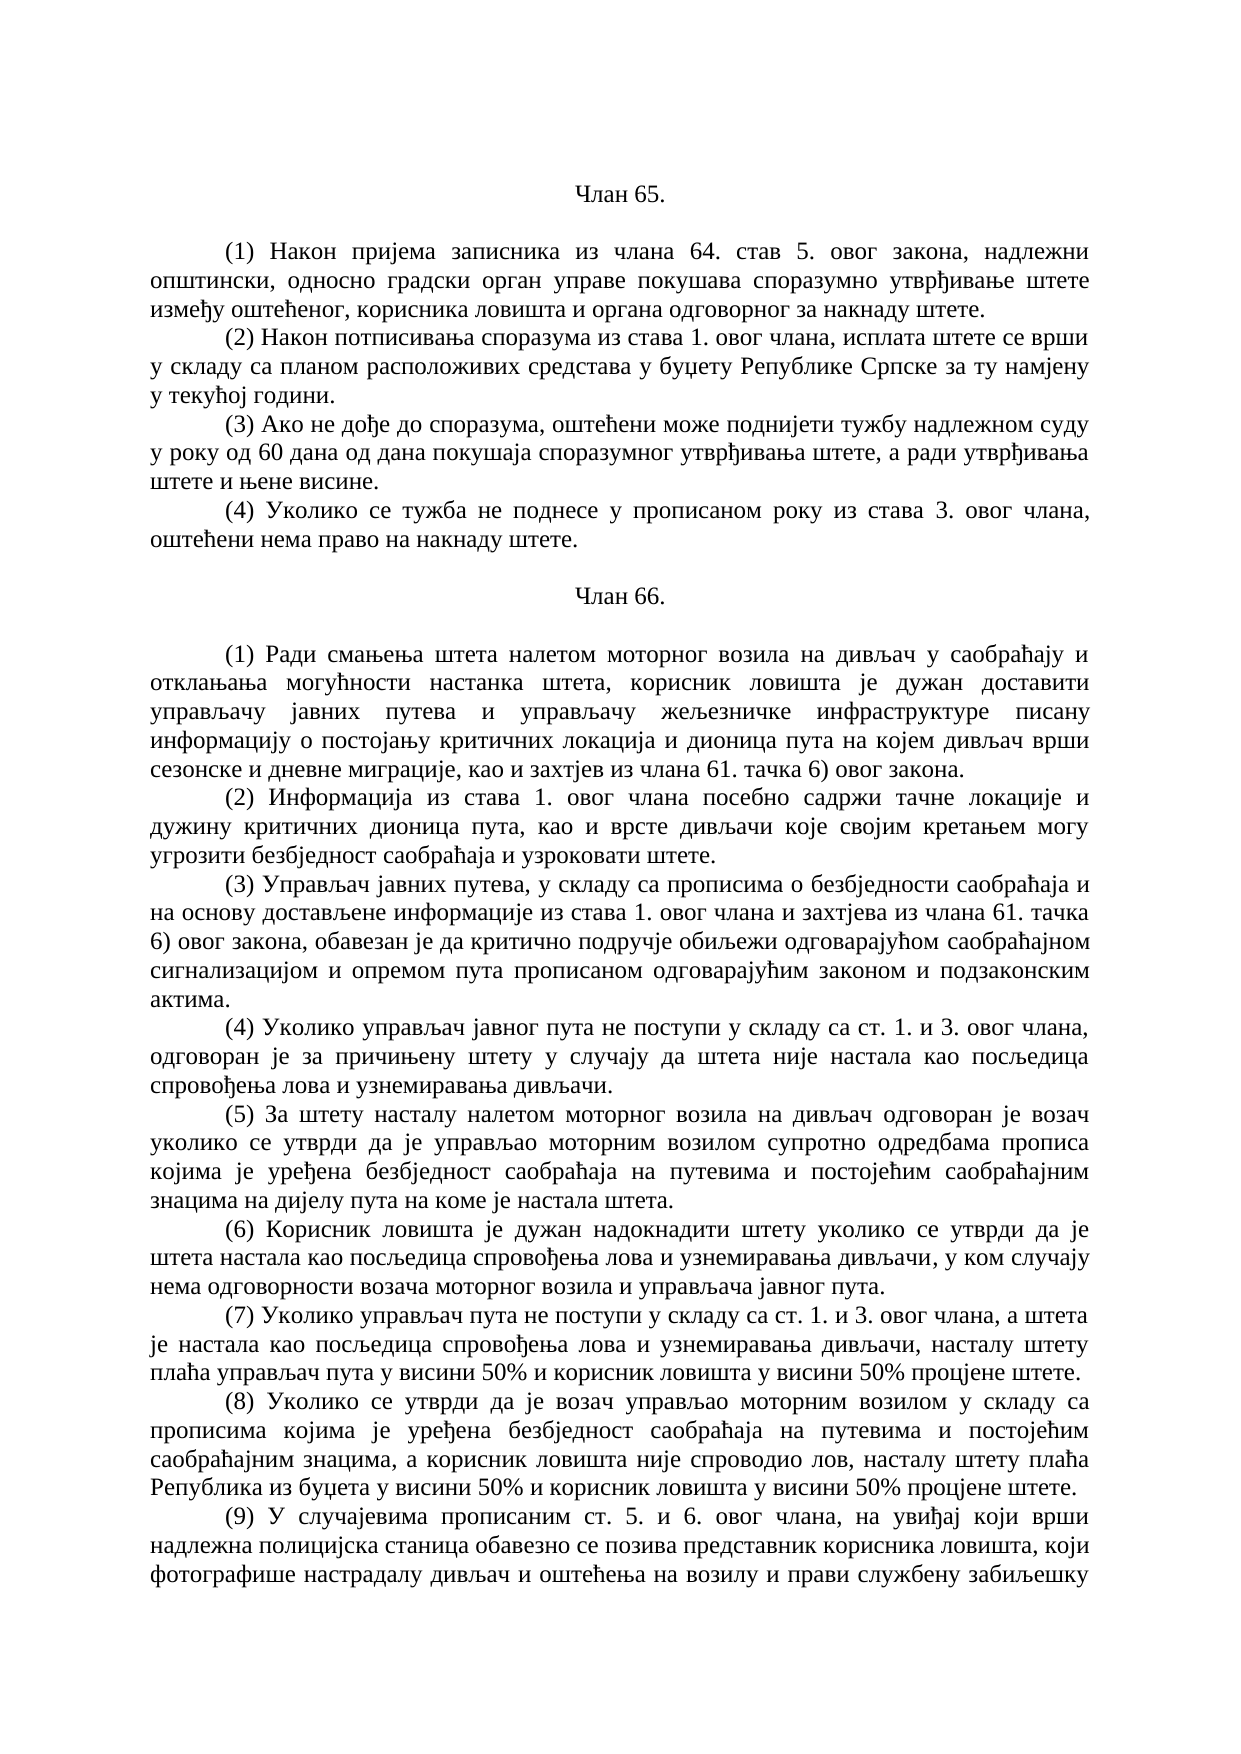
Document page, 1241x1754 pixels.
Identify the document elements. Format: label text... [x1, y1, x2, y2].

text (8) Уколико се утврди да је возач управљао моторним возилом у складу са прописима којима је уређена безбједност саобраћаја на путевима и постојећим саобраћајним знацима, а корисник ловишта није спроводио лов, насталу штету плаћа Република из буџета у висини 50% и корисник ловишта у висини 50% процјене штете. [150, 1386, 1090, 1501]
text (3) Управљач јавних путева, у складу са прописима о безбједности саобраћаја и на основу достављене информације из става 1. овог члана и захтјева из члана 61. тачка 6) овог закона, обавезан је да критично подручје обиљежи одговарајућом саобраћајном сигнализацијом и опремом пута прописаном одговарајућим законом и подзаконским актима. [150, 869, 1090, 1012]
text (1) Након пријема записника из члана 64. став 5. овог закона, надлежни општински, односно градски орган управе покушава споразумно утврђивање штете између оштећеног, корисника ловишта и органа одговорног за накнаду штете. [150, 236, 1090, 322]
text (6) Корисник ловишта је дужан надокнадити штету уколико се утврди да је штета настала као посљедица спровођења лова и узнемиравања дивљачи, у ком случају нема одговорности возача моторног возила и управљача јавног пута. [150, 1214, 1090, 1300]
text (4) Уколико управљач јавног пута не поступи у складу са ст. 1. и 3. овог члана, одговоран је за причињену штету у случају да штета није настала као посљедица спровођења лова и узнемиравања дивљачи. [150, 1012, 1090, 1099]
text (2) Информација из става 1. овог члана посебно садржи тачне локације и дужину критичних дионица пута, као и врсте дивљачи које својим кретањем могу угрозити безбједност саобраћаја и узроковати штете. [150, 782, 1090, 869]
text (1) Ради смањења штета налетом моторног возила на дивљач у саобраћају и отклањања могућности настанка штета, корисник ловишта је дужан доставити управљачу јавних путева и управљачу жељезничке инфраструктуре писану информацију о постојању критичних локација и дионица пута на којем дивљач врши сезонске и дневне миграције, као и захтјев из члана 61. тачка 6) овог закона. [150, 639, 1090, 782]
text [150, 1501, 1090, 1587]
text Члан 65. [150, 179, 1090, 207]
text (3) Ако не дође до споразума, оштећени може поднијети тужбу надлежном суду у року од 60 дана од дана покушаја споразумног утврђивања штете, а ради утврђивања штете и њене висине. [150, 409, 1090, 495]
text (4) Уколико се тужба не поднесе у прописаном року из става 3. овог члана, оштећени нема право на накнаду штете. [150, 495, 1090, 552]
text (7) Уколико управљач пута не поступи у складу са ст. 1. и 3. овог члана, а штета је настала као посљедица спровођења лова и узнемиравања дивљачи, насталу штету плаћа управљач пута у висини 50% и корисник ловишта у висини 50% процјене штете. [150, 1300, 1090, 1386]
text (5) За штету насталу налетом моторног возила на дивљач одговоран је возач уколико се утврди да је управљао моторним возилом супротно одредбама прописа којима је уређена безбједност саобраћаја на путевима и постојећим саобраћајним знацима на дијелу пута на коме је настала штета. [150, 1099, 1090, 1214]
text Члан 66. [150, 581, 1090, 610]
text (2) Након потписивања споразума из става 1. овог члана, исплата штете се врши у складу са планом расположивих средстава у буџету Републике Српске за ту намјену у текућој години. [150, 322, 1090, 409]
